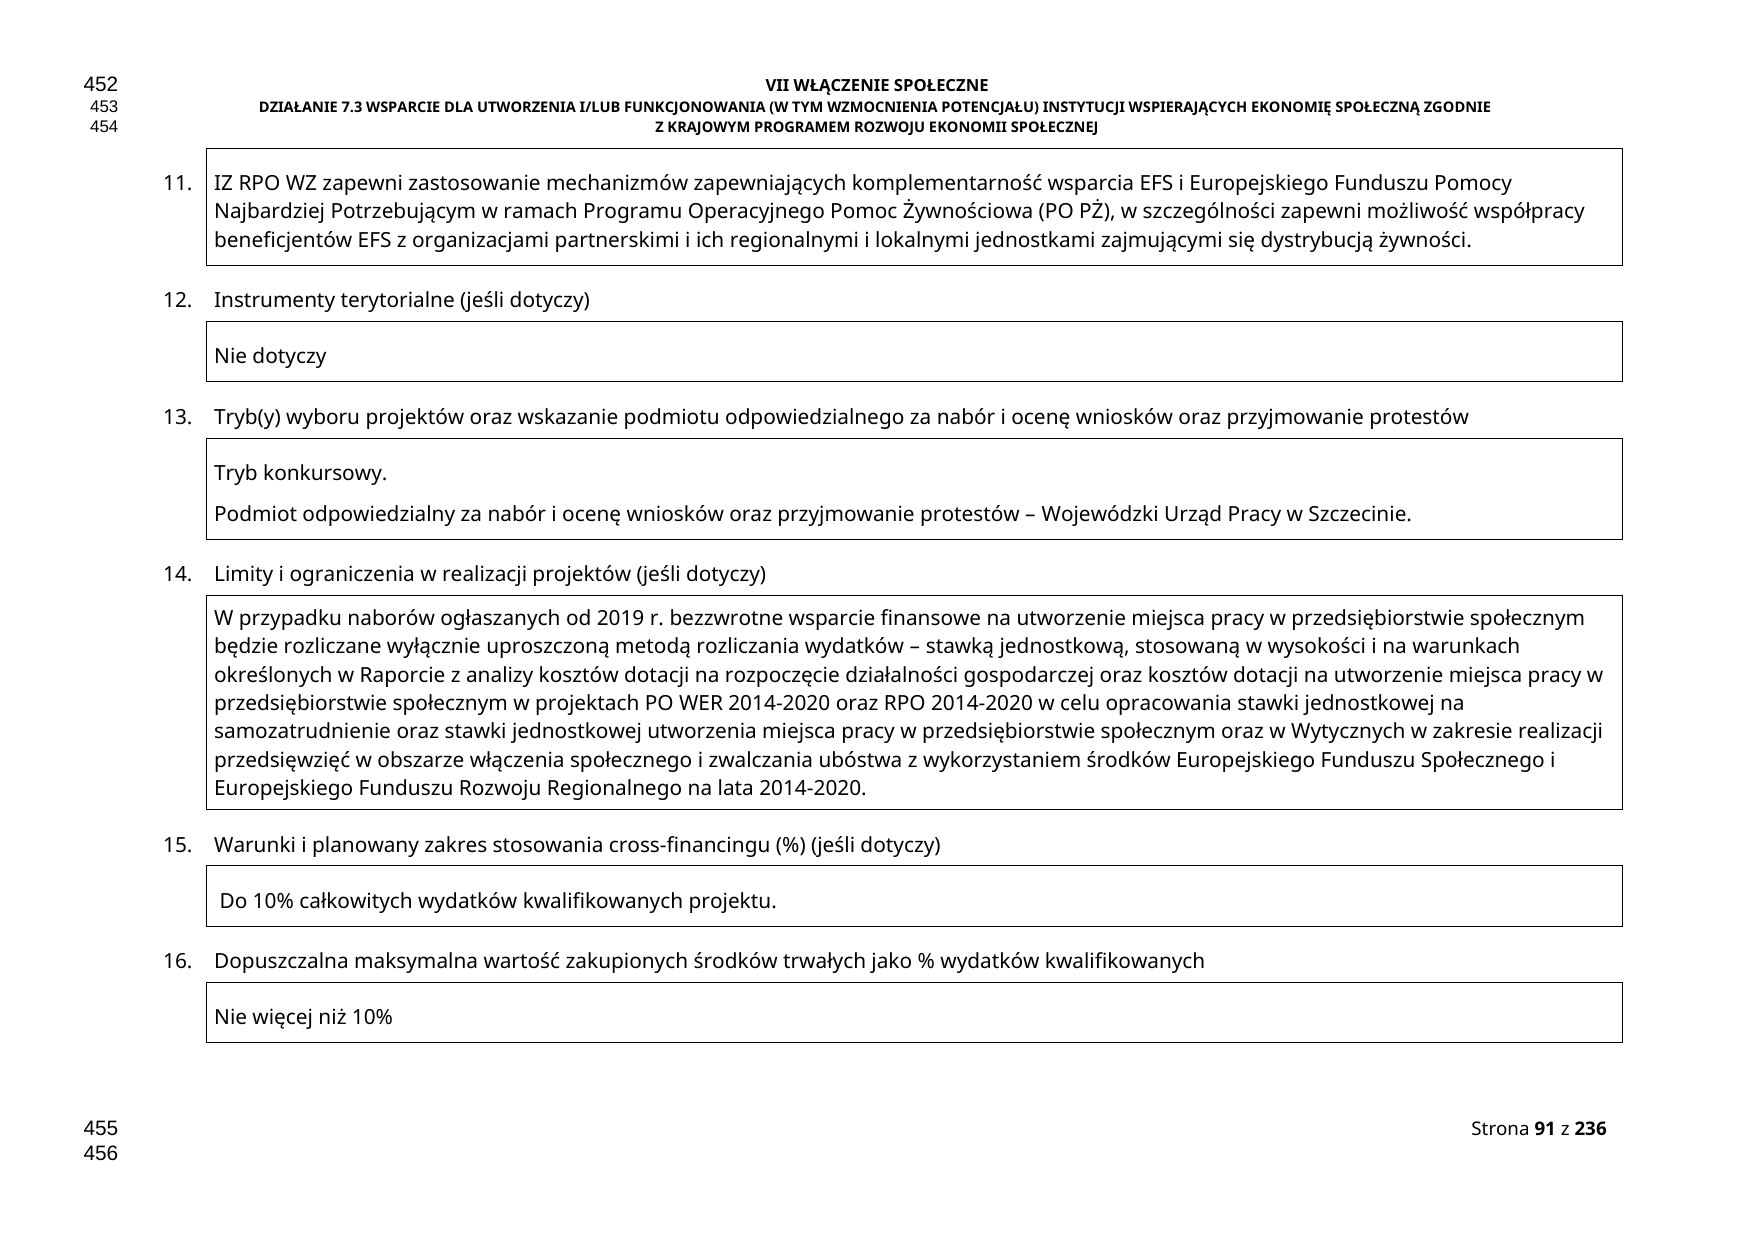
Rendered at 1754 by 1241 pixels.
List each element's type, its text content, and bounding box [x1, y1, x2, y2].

table_cell [118, 809, 207, 926]
table_cell [118, 265, 207, 381]
table_cell [118, 148, 206, 265]
table_cell Do 10% całkowitych wydatków kwalifikowanych projektu. [207, 866, 1622, 926]
table_cell [118, 381, 207, 539]
table_cell Instrumenty terytorialne (jeśli dotyczy) [207, 266, 1622, 321]
table_cell Limity i ograniczenia w realizacji projektów (jeśli dotyczy) [207, 540, 1622, 595]
table_cell Nie dotyczy [207, 322, 1622, 381]
table_cell [118, 539, 207, 809]
table_cell Nie więcej niż 10% [207, 983, 1622, 1042]
table_cell Tryb(y) wyboru projektów oraz wskazanie podmiotu odpowiedzialnego za nabór i ocenę wniosków oraz przyjmowanie protestów [207, 382, 1622, 437]
table_cell IZ RPO WZ zapewni zastosowanie mechanizmów zapewniających komplementarność wsparcia EFS i Europejskiego Funduszu Pomocy Najbardziej Potrzebującym w ramach Programu Operacyjnego Pomoc Żywnościowa (PO PŻ), w szczególności zapewni możliwość współpracy beneficjentów EFS z organizacjami partnerskimi i ich regionalnymi i lokalnymi jednostkami zajmującymi się dystrybucją żywności. [207, 149, 1622, 265]
table_cell W przypadku naborów ogłaszanych od 2019 r. bezzwrotne wsparcie finansowe na utworzenie miejsca pracy w przedsiębiorstwie społecznym będzie rozliczane wyłącznie uproszczoną metodą rozliczania wydatków – stawką jednostkową, stosowaną w wysokości i na warunkach określonych w Raporcie z analizy kosztów dotacji na rozpoczęcie działalności gospodarczej oraz kosztów dotacji na utworzenie miejsca pracy w przedsiębiorstwie społecznym w projektach PO WER 2014-2020 oraz RPO 2014-2020 w celu opracowania stawki jednostkowej na samozatrudnienie oraz stawki jednostkowej utworzenia miejsca pracy w przedsiębiorstwie społecznym oraz w Wytycznych w zakresie realizacji przedsięwzięć w obszarze włączenia społecznego i zwalczania ubóstwa z wykorzystaniem środków Europejskiego Funduszu Społecznego i Europejskiego Funduszu Rozwoju Regionalnego na lata 2014-2020. [207, 596, 1622, 809]
table_cell Warunki i planowany zakres stosowania cross-financingu (%) (jeśli dotyczy) [207, 810, 1622, 865]
table_cell Dopuszczalna maksymalna wartość zakupionych środków trwałych jako % wydatków kwalifikowanych [207, 927, 1622, 982]
table_cell [118, 926, 207, 1042]
table_cell Tryb konkursowy. Podmiot odpowiedzialny za nabór i ocenę wniosków oraz przyjmowanie protestów – Wojewódzki Urząd Pracy w Szczecinie. [207, 439, 1622, 539]
